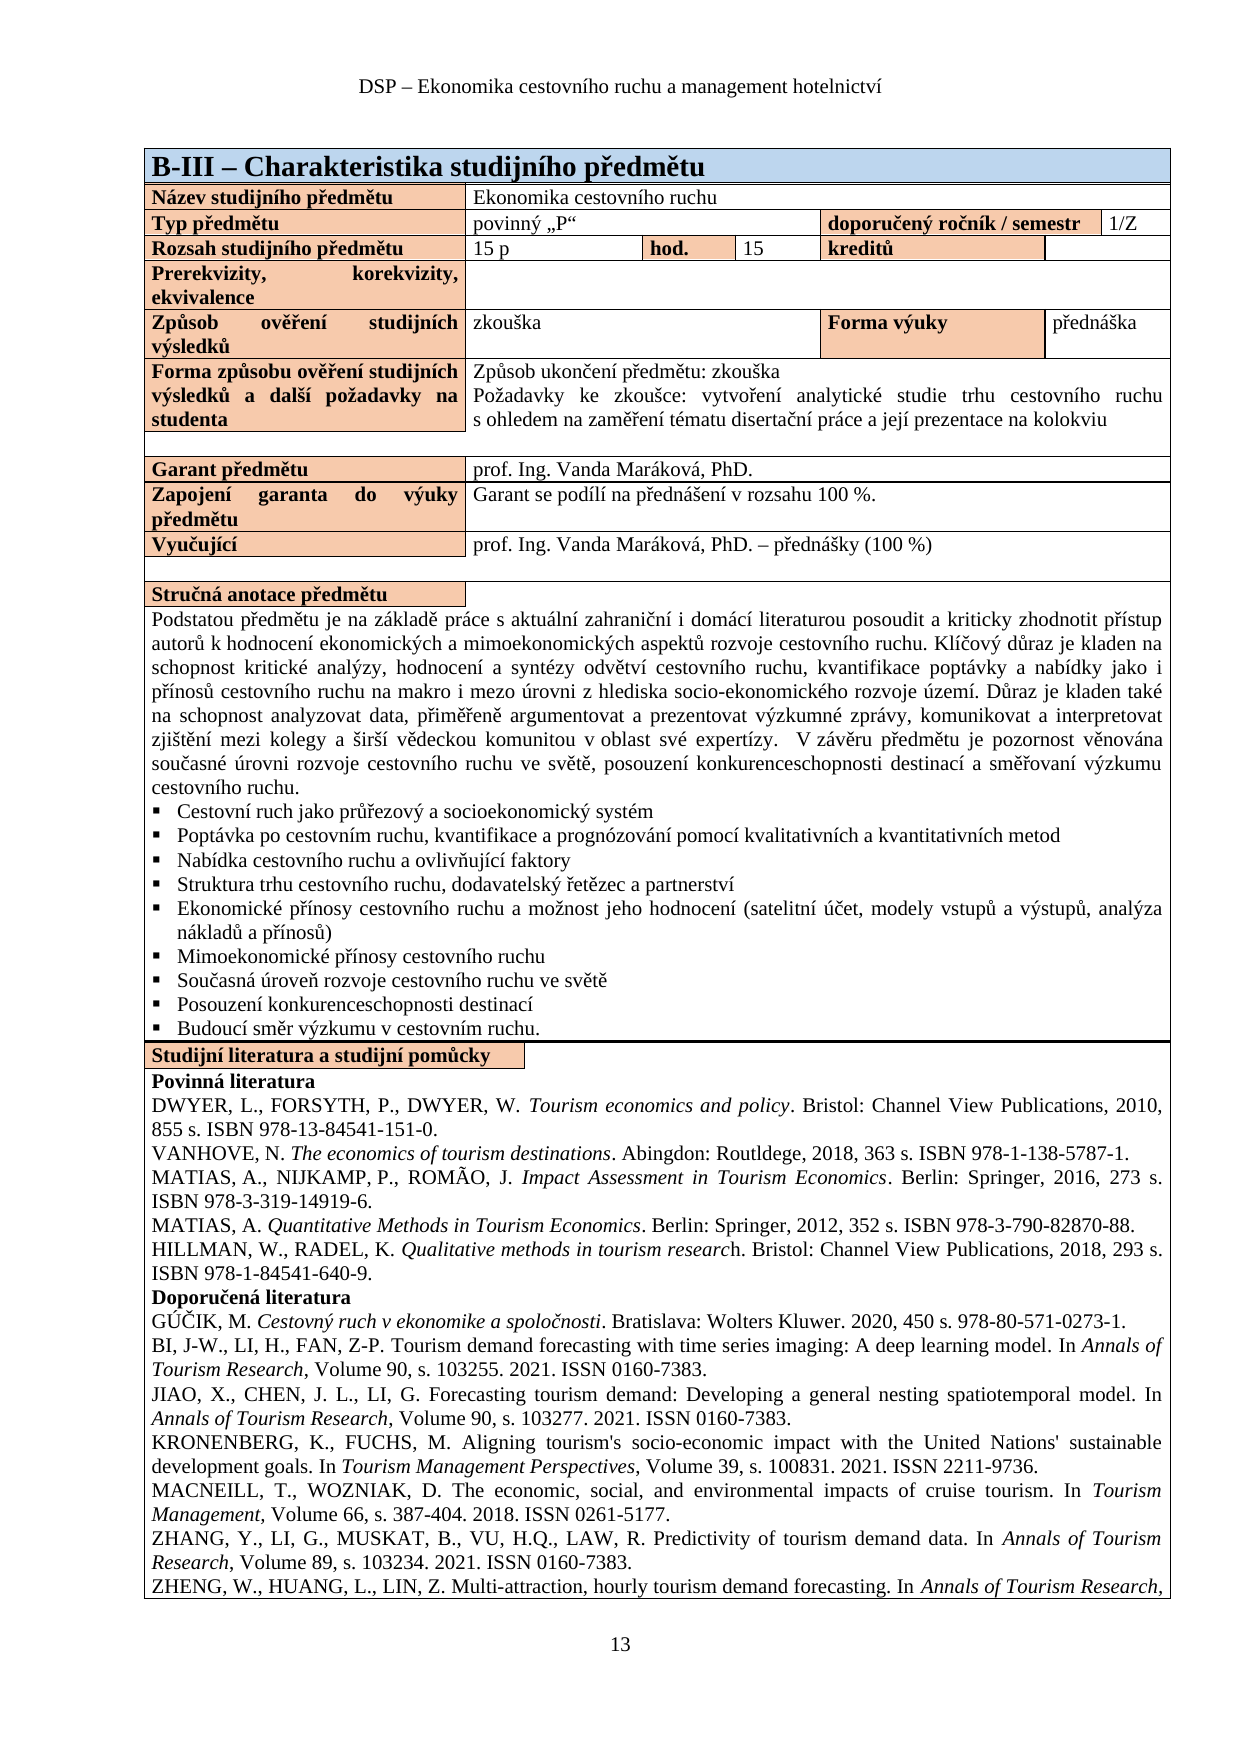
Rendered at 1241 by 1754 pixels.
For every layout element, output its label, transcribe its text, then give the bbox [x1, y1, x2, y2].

table_cell [466, 261, 1170, 309]
table_cell hod. [643, 236, 735, 259]
table_cell Forma způsobu ověření studijních výsledků a další požadavky na studenta [145, 359, 465, 431]
table_cell Studijní literatura a studijní pomůcky [145, 1043, 524, 1068]
table_cell Rozsah studijního předmětu [145, 236, 465, 259]
table_cell Stručná anotace předmětu [145, 582, 465, 606]
table_cell zkouška [466, 310, 820, 358]
table_cell prof. Ing. Vanda Maráková, PhD. [466, 457, 1170, 481]
table_cell kreditů [821, 236, 1044, 259]
table_cell Prerekvizity, korekvizity, ekvivalence [145, 261, 465, 309]
table_cell Vyučující [145, 532, 465, 556]
table_header B-III – Charakteristika studijního předmětu [145, 149, 1170, 182]
table_cell Garant předmětu [145, 457, 465, 481]
table_cell prof. Ing. Vanda Maráková, PhD. – přednášky (100 %) [466, 532, 1170, 556]
table_cell 1/Z [1102, 210, 1170, 234]
table_cell Ekonomika cestovního ruchu [466, 185, 1170, 209]
table_cell Způsob ověření studijních výsledků [145, 310, 465, 358]
table_cell Zapojení garanta do výuky předmětu [145, 483, 465, 531]
table_cell Podstatou předmětu je na základě práce s aktuální zahraniční i domácí literaturou posoudit a kriticky zhodnotit přístup autorů k hodnocení ekonomických a mimoekonomických aspektů rozvoje cestovního ruchu. Klíčový důraz je kladen na schopnost kritické analýzy, hodnocení a syntézy odvětví cestovního ruchu, kvantifikace poptávky a nabídky jako i přínosů cestovního ruchu na makro i mezo úrovni z hlediska socio-ekonomického rozvoje území. Důraz je kladen také na schopnost analyzovat data, přiměřeně argumentovat a prezentovat výzkumné zprávy, komunikovat a interpretovat zjištění mezi kolegy a širší vědeckou komunitou v oblast své expertízy. V závěru předmětu je pozornost věnována současné úrovni rozvoje cestovního ruchu ve světě, posouzení konkurenceschopnosti destinací a směřovaní výzkumu cestovního ruchu. Cestovní ruch jako průřezový a socioekonomický systém Poptávka po cestovním ruchu, kvantifikace a prognózování pomocí kvalitativních a kvantitativních metod Nabídka cestovního ruchu a ovlivňující faktory Struktura trhu cestovního ruchu, dodavatelský řetězec a partnerství Ekonomické přínosy cestovního ruchu a možnost jeho hodnocení (satelitní účet, modely vstupů a výstupů, analýza nákladů a přínosů) Mimoekonomické přínosy cestovního ruchu Současná úroveň rozvoje cestovního ruchu ve světě Posouzení konkurenceschopnosti destinací Budoucí směr výzkumu v cestovním ruchu. [145, 606, 1170, 1040]
table_cell Název studijního předmětu [145, 185, 465, 209]
table_cell doporučený ročník / semestr [821, 210, 1101, 234]
table_cell [145, 556, 1170, 581]
table_cell Forma výuky [821, 310, 1044, 358]
table_cell Typ předmětu [145, 210, 465, 234]
table_cell přednáška [1046, 310, 1170, 358]
table_cell [145, 431, 1170, 456]
table_cell [1046, 236, 1170, 259]
table_cell 15 [736, 236, 820, 259]
table_cell povinný „P“ [466, 210, 820, 234]
table_cell Způsob ukončení předmětu: zkouška Požadavky ke zkoušce: vytvoření analytické studie trhu cestovního ruchu s ohledem na zaměření tématu disertační práce a její prezentace na kolokviu [466, 359, 1170, 431]
table_cell [466, 582, 1170, 606]
table_cell 15 p [466, 236, 642, 259]
table_cell [525, 1043, 1170, 1068]
table_cell Garant se podílí na přednášení v rozsahu 100 %. [466, 483, 1170, 531]
